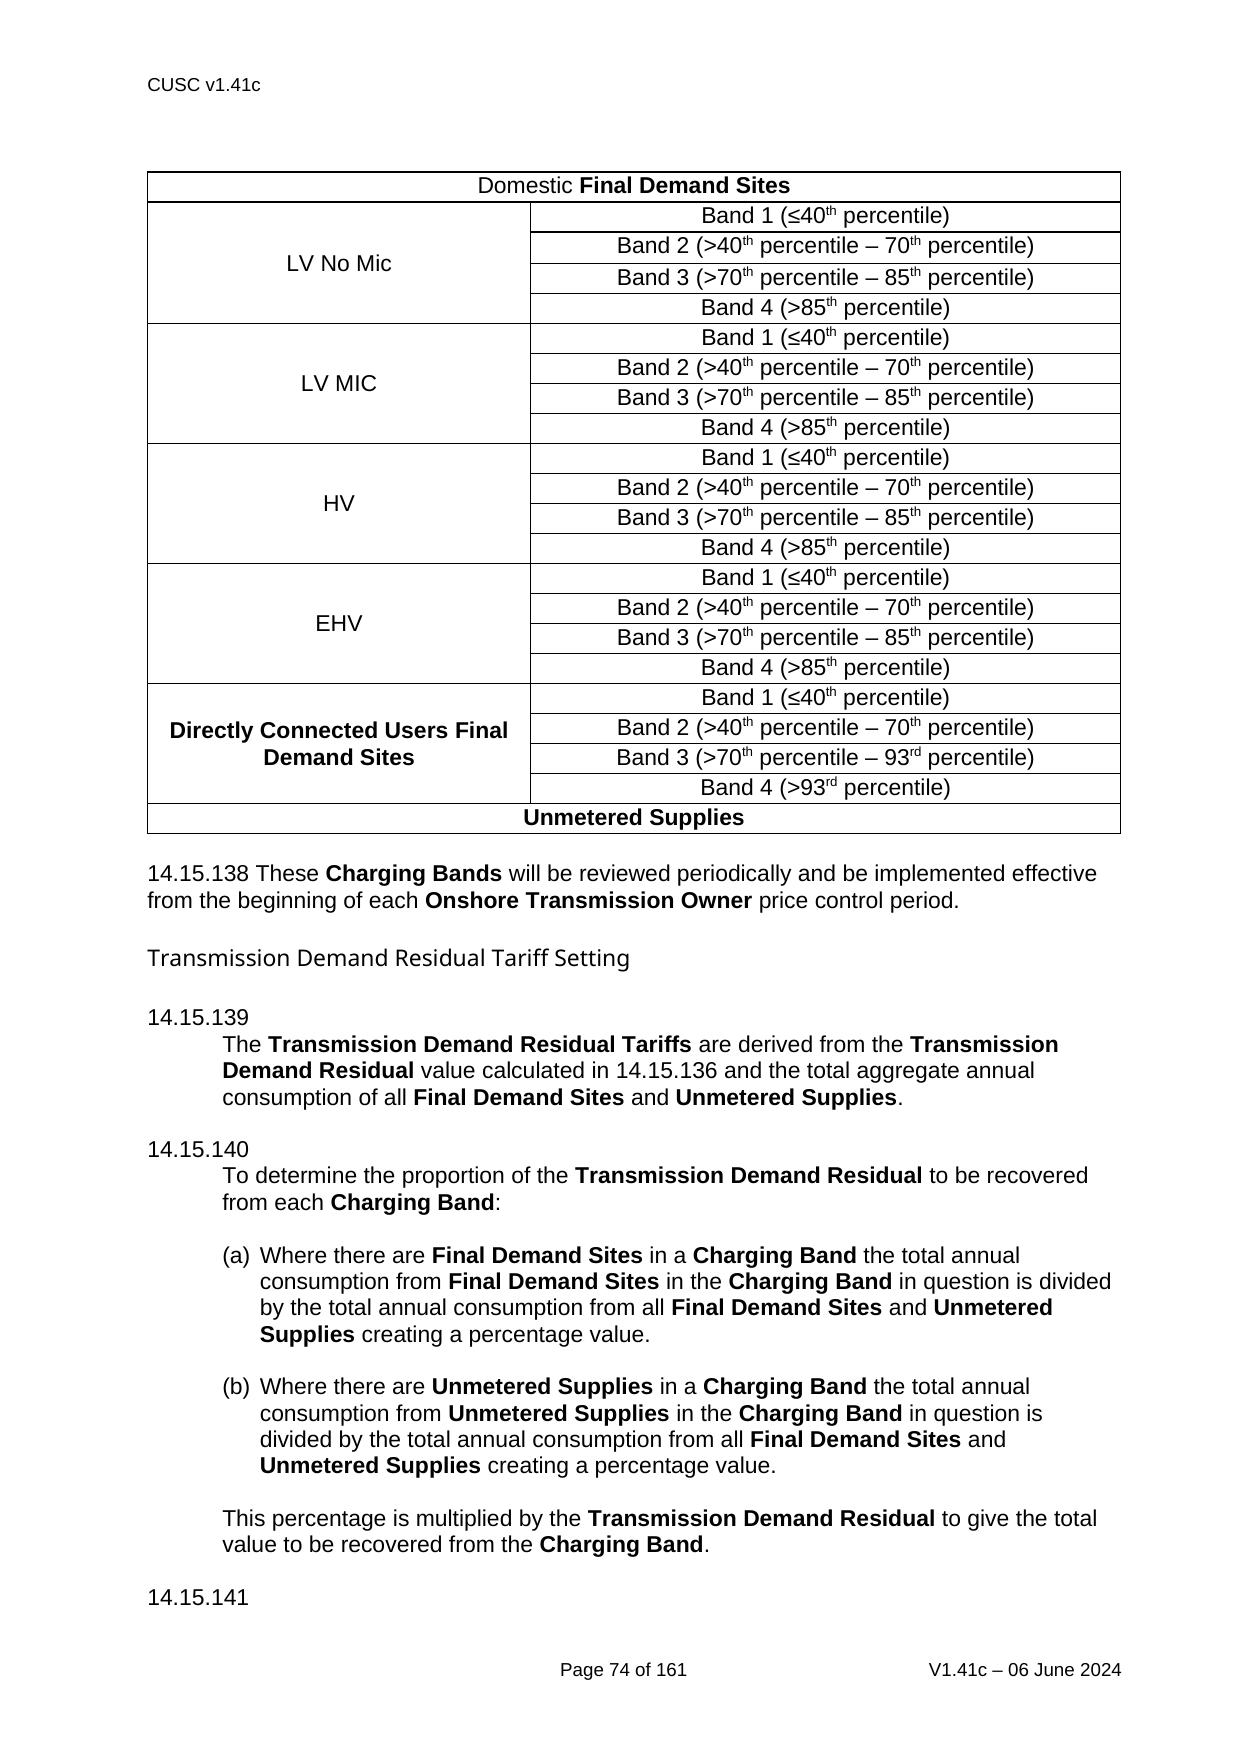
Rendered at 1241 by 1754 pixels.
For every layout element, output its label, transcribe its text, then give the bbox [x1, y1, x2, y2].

table_cell EHV [148, 564, 530, 683]
table_cell Band 1 (≤40th percentile) [531, 444, 1120, 473]
table_cell Band 4 (>85th percentile) [531, 534, 1120, 563]
text 14.15.139 [147, 1004, 1121, 1031]
table_cell Band 2 (>40th percentile – 70th percentile) [531, 474, 1120, 503]
table_cell Band 3 (>70th percentile – 93rd percentile) [531, 744, 1120, 773]
table_cell Band 1 (≤40th percentile) [531, 203, 1120, 231]
table_cell Directly Connected Users Final Demand Sites [148, 684, 530, 803]
table_cell Band 4 (>85th percentile) [531, 294, 1120, 323]
table_cell Band 1 (≤40th percentile) [531, 684, 1120, 713]
table_cell Unmetered Supplies [148, 804, 1120, 833]
table_cell Band 3 (>70th percentile – 85th percentile) [531, 504, 1120, 533]
table_cell Band 2 (>40th percentile – 70th percentile) [531, 233, 1120, 263]
table_cell Band 4 (>85th percentile) [531, 654, 1120, 683]
table_cell Band 1 (≤40th percentile) [531, 324, 1120, 353]
table_header Domestic Final Demand Sites [148, 173, 1120, 201]
text The Transmission Demand Residual Tariffs are derived from the Transmission Demand Residual value calculated in 14.15.136 and the total aggregate annual consumption of all Final Demand Sites and Unmetered Supplies. [222, 1031, 1121, 1110]
table_cell Band 2 (>40th percentile – 70th percentile) [531, 594, 1120, 623]
table_cell Band 3 (>70th percentile – 85th percentile) [531, 384, 1120, 413]
table_cell Band 2 (>40th percentile – 70th percentile) [531, 714, 1120, 743]
table_cell Band 2 (>40th percentile – 70th percentile) [531, 354, 1120, 383]
table_cell Band 1 (≤40th percentile) [531, 564, 1120, 593]
text 14.15.138 These Charging Bands will be reviewed periodically and be implemented effective from the beginning of each Onshore Transmission Owner price control period. [147, 860, 1121, 913]
table_cell Band 3 (>70th percentile – 85th percentile) [531, 264, 1120, 293]
text 14.15.140 [147, 1136, 1121, 1162]
text 14.15.141 [147, 1584, 1121, 1611]
list Where there are Unmetered Supplies in a Charging Band the total annual consumption from Unmetered Supplies in the Charging Band in question is divided by the total annual consumption from all Final Demand Sites and Unmetered Supplies creating a percentage value. [222, 1373, 1121, 1479]
text To determine the proportion of the Transmission Demand Residual to be recovered from each Charging Band: [222, 1162, 1121, 1215]
table_cell LV MIC [148, 324, 530, 443]
list Where there are Final Demand Sites in a Charging Band the total annual consumption from Final Demand Sites in the Charging Band in question is divided by the total annual consumption from all Final Demand Sites and Unmetered Supplies creating a percentage value. [222, 1242, 1121, 1347]
text This percentage is multiplied by the Transmission Demand Residual to give the total value to be recovered from the Charging Band. [222, 1505, 1121, 1558]
table_cell Band 4 (>93rd percentile) [531, 774, 1120, 803]
table_cell LV No Mic [148, 203, 530, 323]
table_cell Band 3 (>70th percentile – 85th percentile) [531, 624, 1120, 653]
text Transmission Demand Residual Tariff Setting [147, 942, 1121, 973]
table_cell HV [148, 444, 530, 563]
table_cell Band 4 (>85th percentile) [531, 414, 1120, 443]
